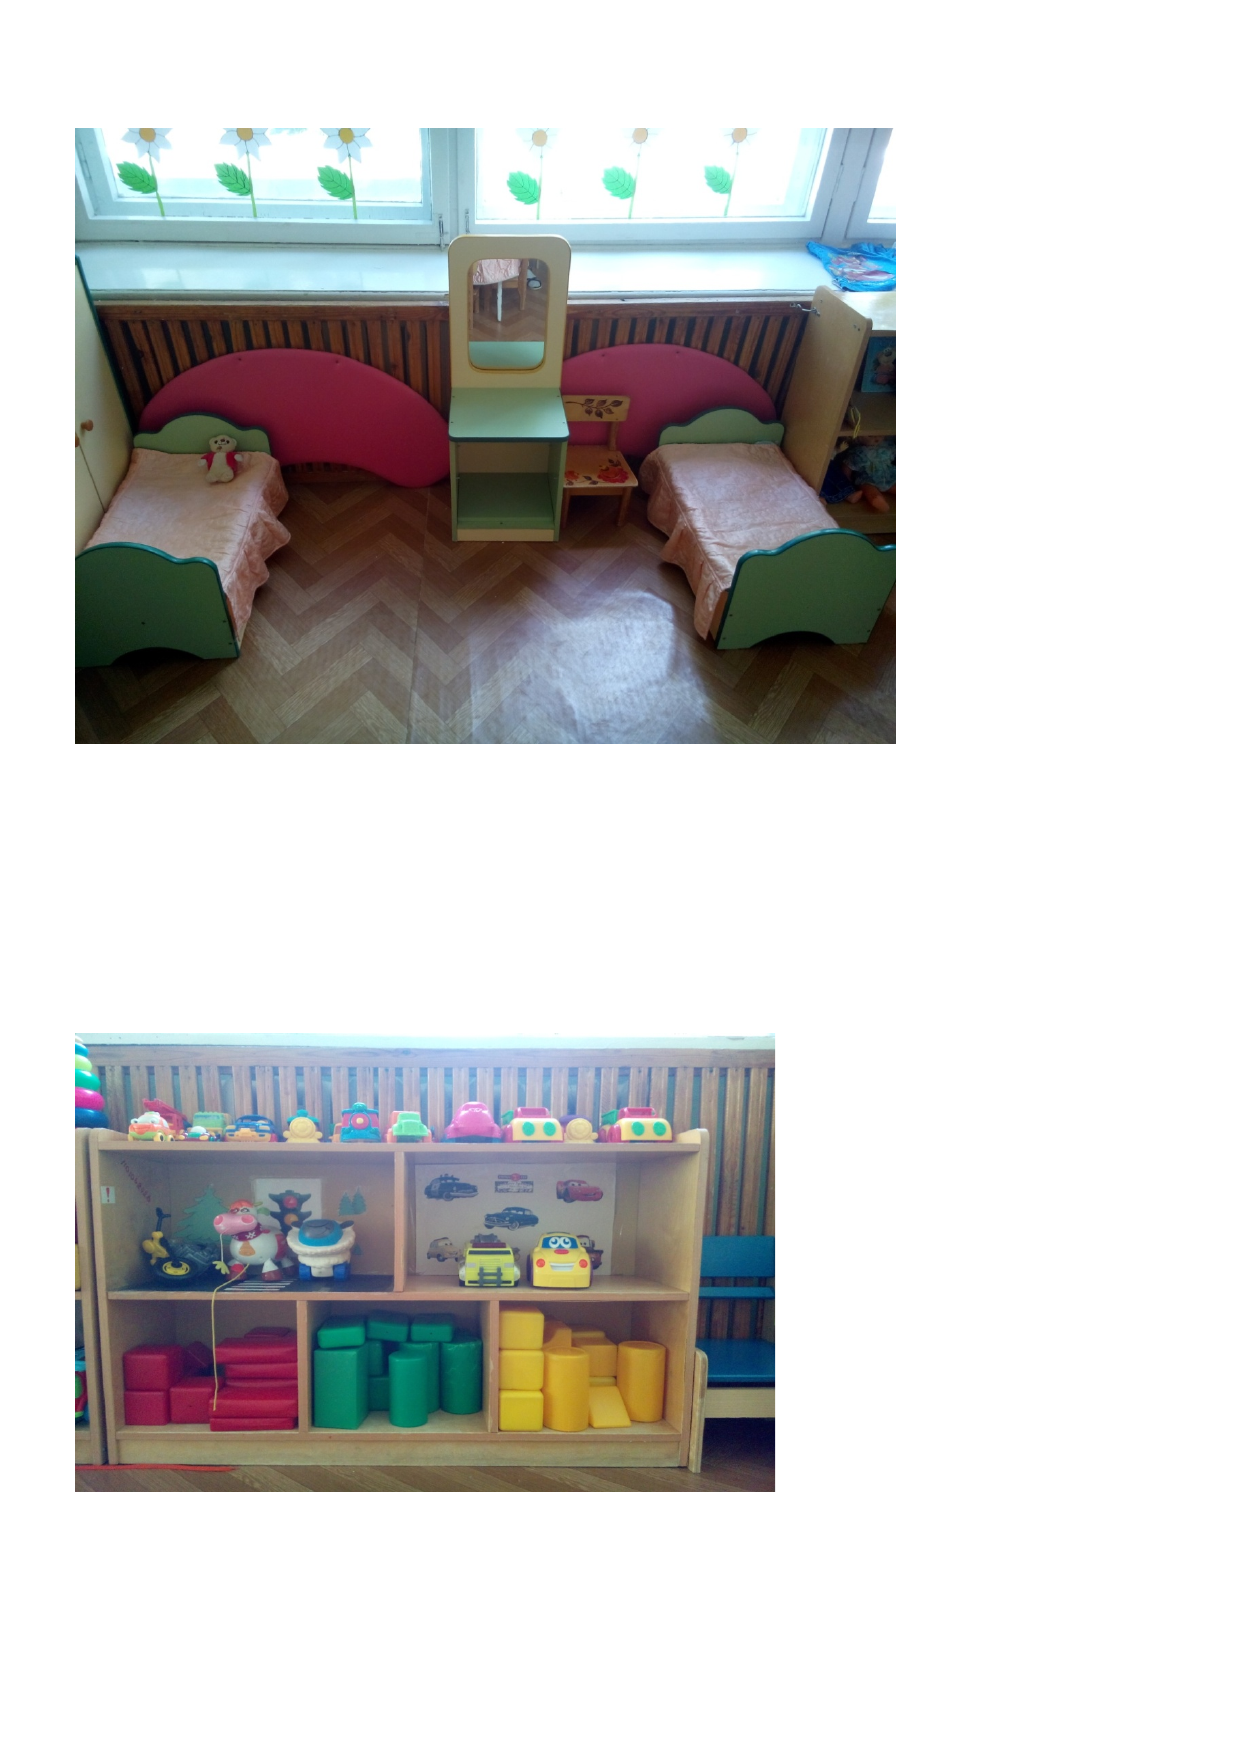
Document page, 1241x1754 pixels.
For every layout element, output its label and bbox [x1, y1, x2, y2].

picture [75, 1033, 775, 1492]
picture [75, 128, 896, 744]
